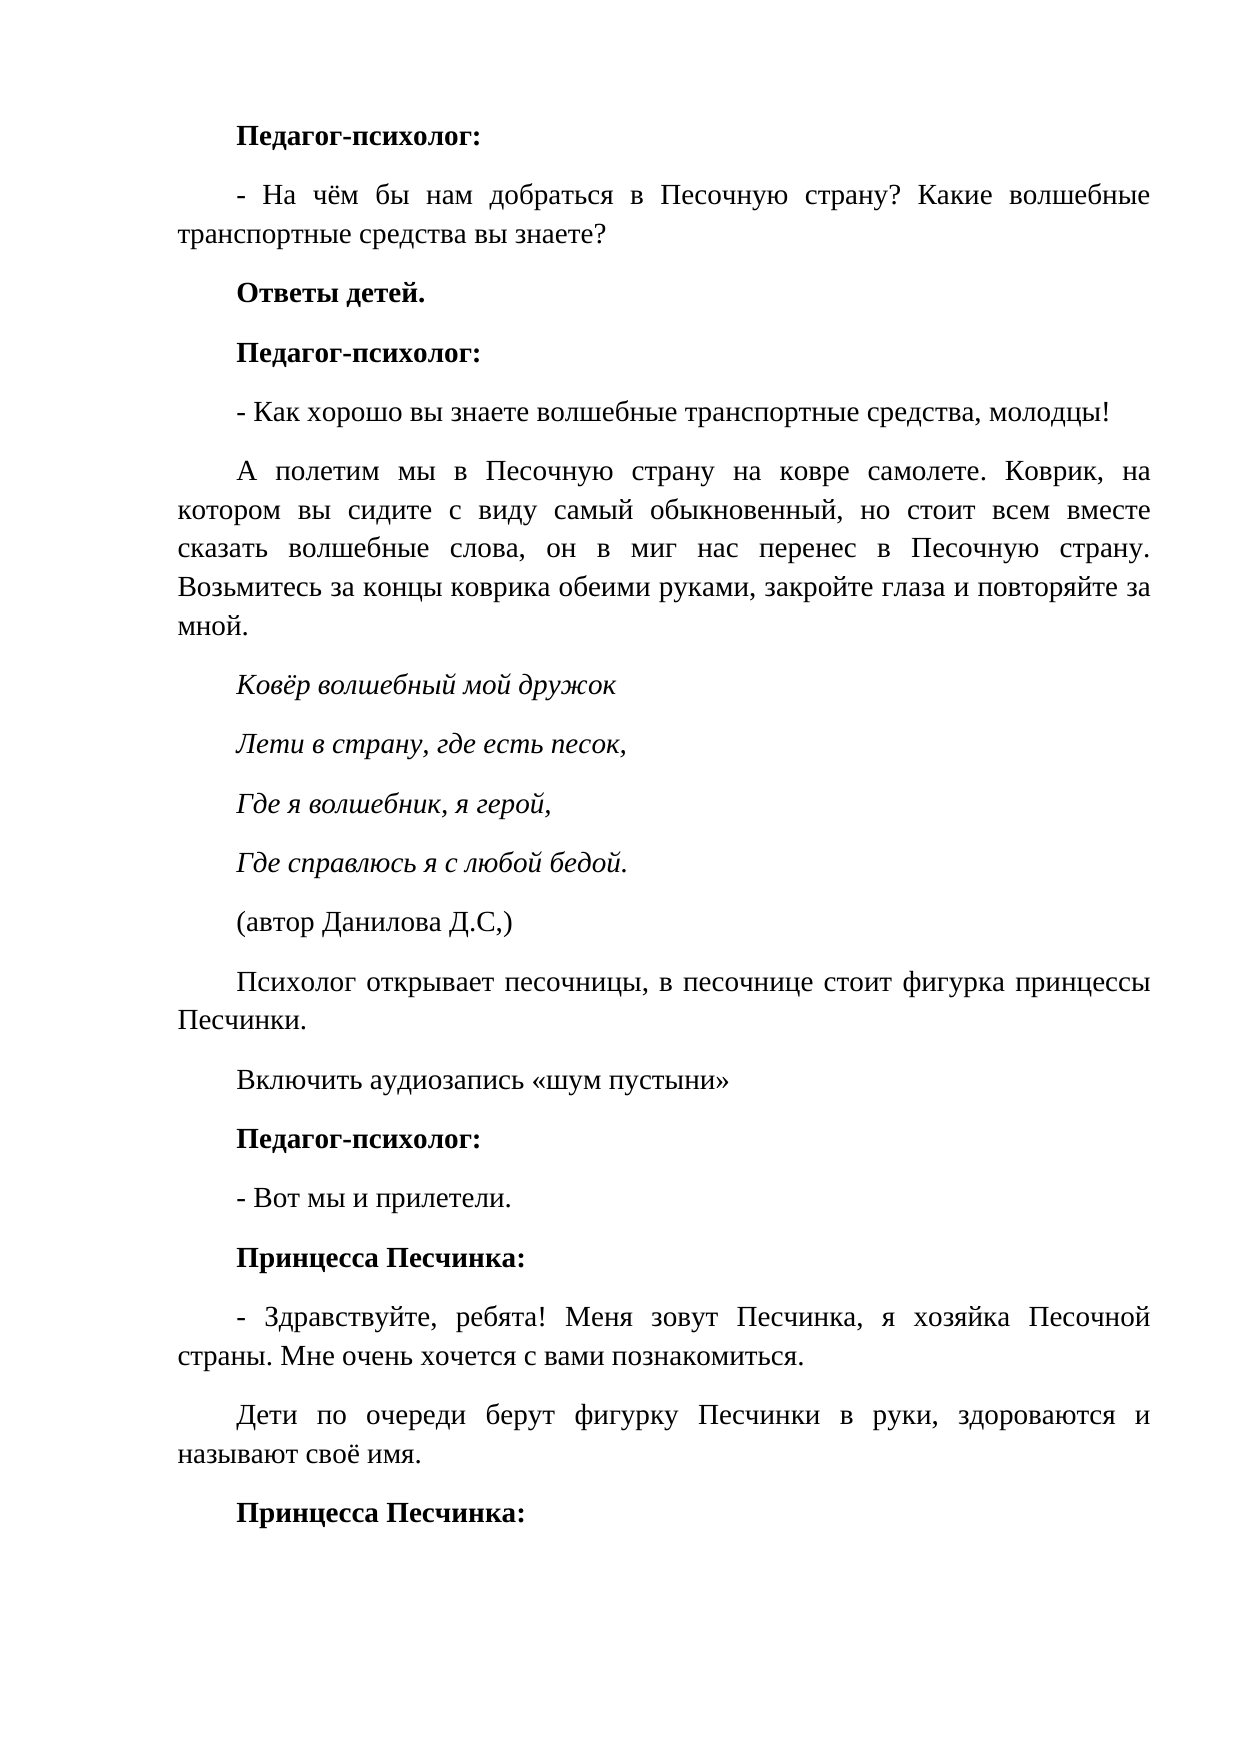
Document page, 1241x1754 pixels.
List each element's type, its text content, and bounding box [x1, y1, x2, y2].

text Педагог-психолог: [177, 1121, 1152, 1155]
text (автор Данилова Д.С,) [177, 904, 1152, 938]
text А полетим мы в Песочную страну на ковре самолете. Коврик, на котором вы сидите с виду самый обыкновенный, но стоит всем вместе сказать волшебные слова, он в миг нас перенес в Песочную страну. Возьмитесь за концы коврика обеими руками, закройте глаза и повторяйте за мной. [177, 453, 1152, 641]
text - Вот мы и прилетели. [177, 1181, 1152, 1214]
text Где справлюсь я с любой бедой. [177, 845, 1152, 879]
text Включить аудиозапись «шум пустыни» [177, 1062, 1152, 1095]
text Дети по очереди берут фигурку Песчинки в руки, здороваются и называют своё имя. [177, 1397, 1152, 1469]
text Психолог открывает песочницы, в песочнице стоит фигурка принцессы Песчинки. [177, 964, 1152, 1036]
text Принцесса Песчинка: [177, 1240, 1152, 1273]
text Принцесса Песчинка: [177, 1495, 1152, 1529]
text - Здравствуйте, ребята! Меня зовут Песчинка, я хозяйка Песочной страны. Мне очень хочется с вами познакомиться. [177, 1299, 1152, 1371]
text Лети в страну, где есть песок, [177, 726, 1152, 760]
text - На чём бы нам добраться в Песочную страну? Какие волшебные транспортные средства вы знаете? [177, 177, 1152, 249]
text Педагог-психолог: [177, 118, 1152, 152]
text Ковёр волшебный мой дружок [177, 667, 1152, 701]
text Где я волшебник, я герой, [177, 786, 1152, 819]
text Ответы детей. [177, 275, 1152, 309]
text Педагог-психолог: [177, 335, 1152, 368]
text - Как хорошо вы знаете волшебные транспортные средства, молодцы! [177, 394, 1152, 428]
